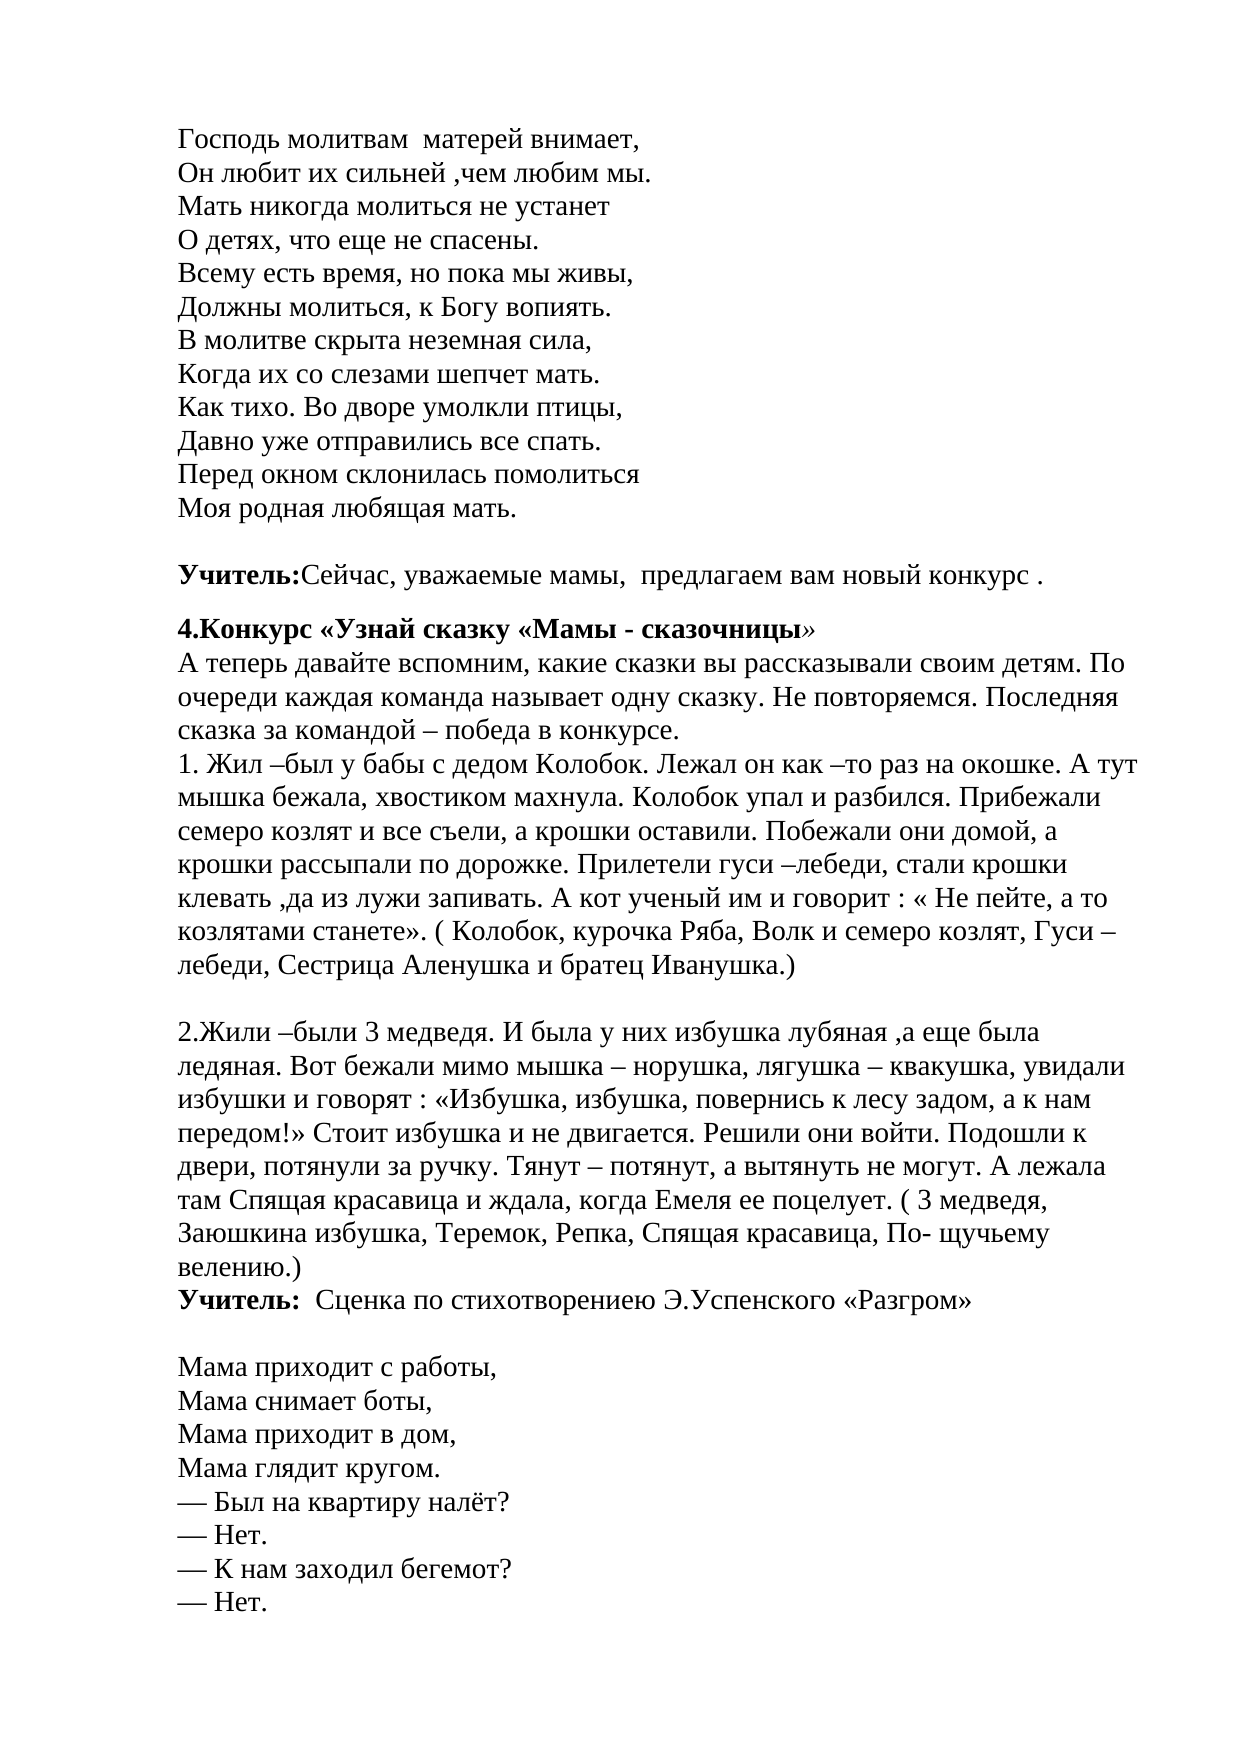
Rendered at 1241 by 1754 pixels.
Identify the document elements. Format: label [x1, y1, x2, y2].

table_cell [174, 118, 1148, 1621]
